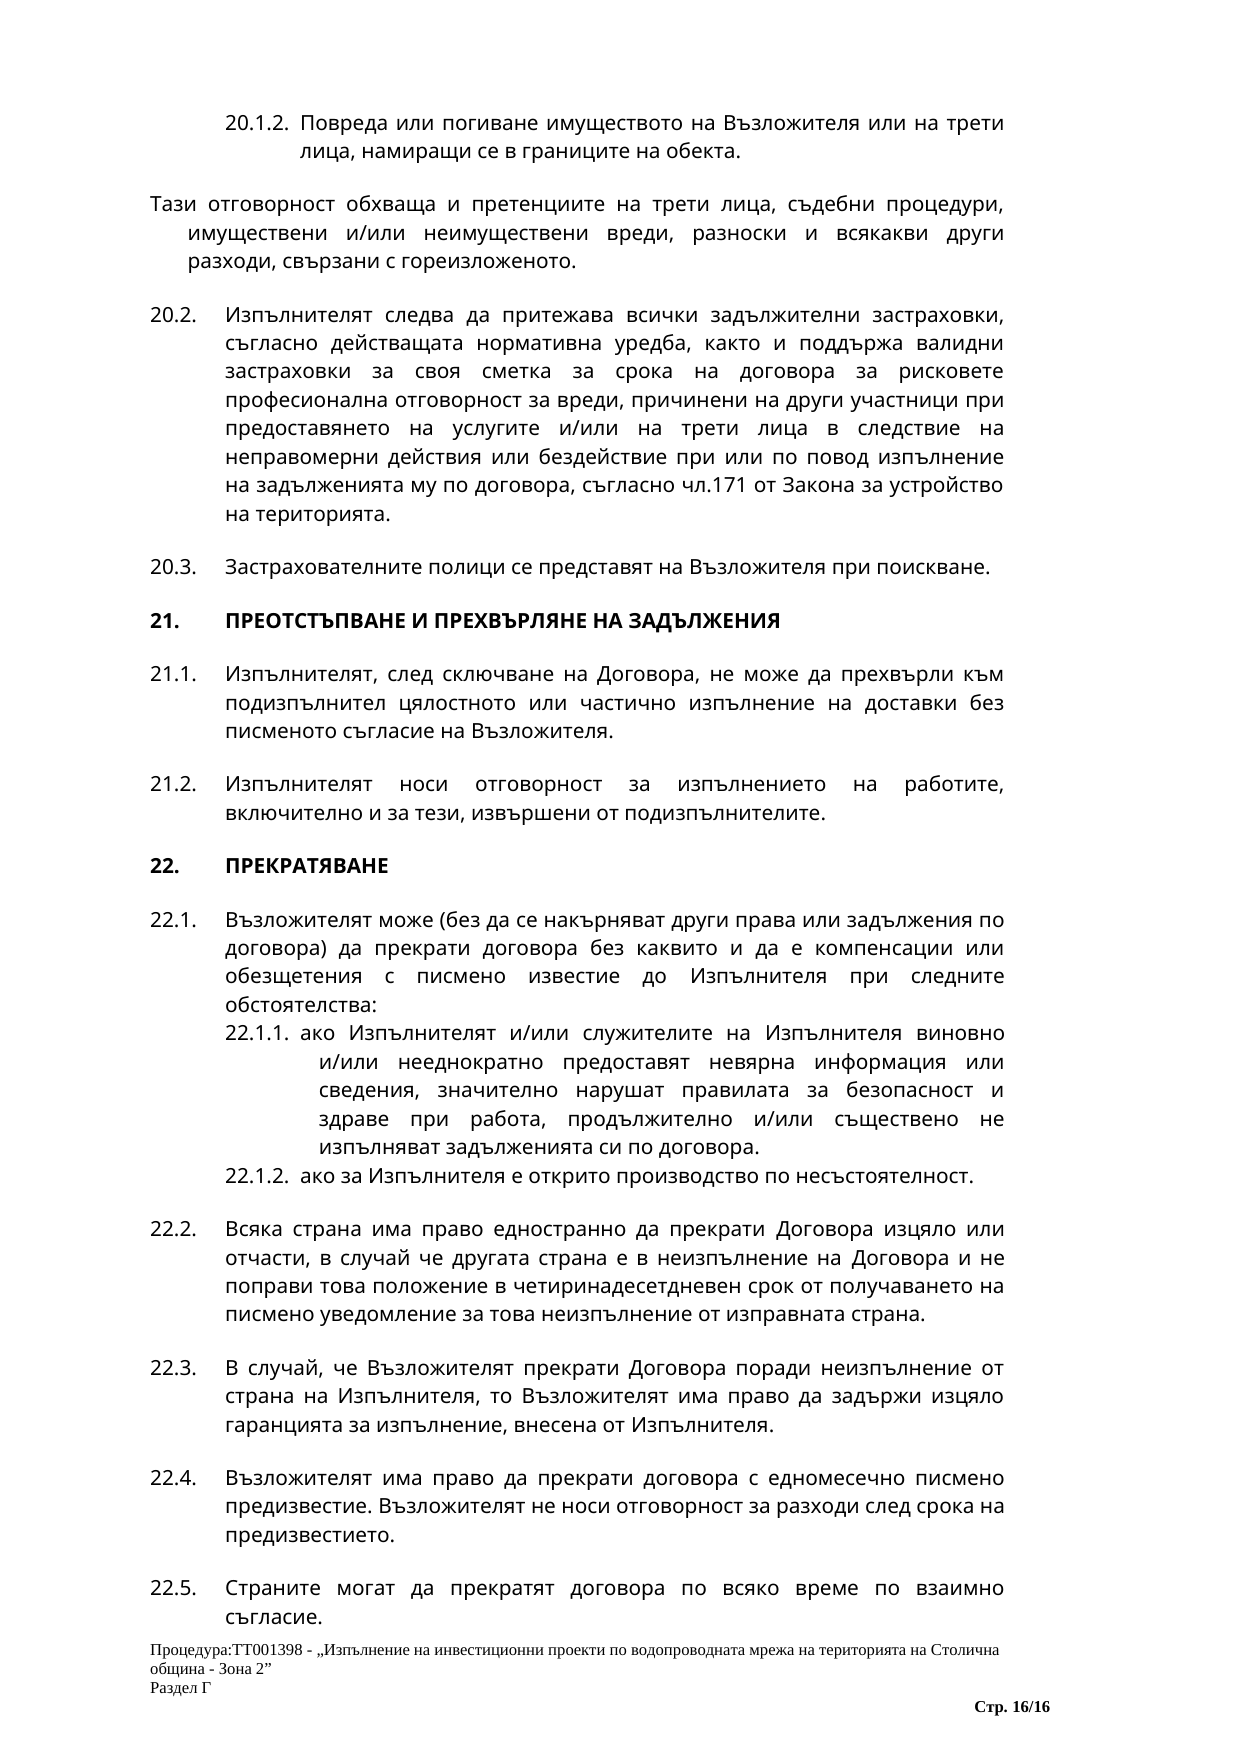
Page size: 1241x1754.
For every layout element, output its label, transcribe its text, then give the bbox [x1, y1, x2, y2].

list Повреда или погиване имуществото на Възложителя или на трети лица, намиращи се в границите на обекта. [225, 108, 1005, 164]
list Страните могат да прекратят договора по всяко време по взаимно съгласие. [150, 1573, 1005, 1630]
list ако за Изпълнителя е открито производство по несъстоятелност. [225, 1161, 1005, 1189]
list ако Изпълнителят и/или служителите на Изпълнителя виновно и/или нееднократно предоставят невярна информация или сведения, значително нарушат правилата за безопасност и здраве при работа, продължително и/или съществено не изпълняват задълженията си по договора. [225, 1018, 1005, 1161]
list ПРЕОТСТЪПВАНЕ И ПРЕХВЪРЛЯНЕ НА ЗАДЪЛЖЕНИЯ [150, 606, 1005, 634]
list В случай, че Възложителят прекрати Договора поради неизпълнение от страна на Изпълнителя, то Възложителят има право да задържи изцяло гаранцията за изпълнение, внесена от Изпълнителя. [150, 1353, 1005, 1438]
list Възложителят може (без да се накърняват други права или задължения по договора) да прекрати договора без каквито и да е компенсации или обезщетения с писмено известие до Изпълнителя при следните обстоятелства: [150, 905, 1005, 1018]
list Изпълнителят следва да притежава всички задължителни застраховки, съгласно действащата нормативна уредба, както и поддържа валидни застраховки за своя сметка за срока на договора за рисковете професионална отговорност за вреди, причинени на други участници при предоставянето на услугите и/или на трети лица в следствие на неправомерни действия или бездействие при или по повод изпълнение на задълженията му по договора, съгласно чл.171 от Закона за устройство на територията. [150, 300, 1005, 527]
list ПРЕКРАТЯВАНЕ [150, 851, 1005, 880]
list Изпълнителят носи отговорност за изпълнението на работите, включително и за тези, извършени от подизпълнителите. [150, 769, 1005, 826]
text Тази отговорност обхваща и претенциите на трети лица, съдебни процедури, имуществени и/или неимуществени вреди, разноски и всякакви други разходи, свързани с гореизложеното. [150, 189, 1005, 275]
list Възложителят има право да прекрати договора с едномесечно писмено предизвестие. Възложителят не носи отговорност за разходи след срока на предизвестието. [150, 1463, 1005, 1548]
list Застрахователните полици се представят на Възложителя при поискване. [150, 552, 1005, 581]
list Изпълнителят, след сключване на Договора, не може да прехвърли към подизпълнител цялостното или частично изпълнение на доставки без писменото съгласие на Възложителя. [150, 659, 1005, 744]
list Всяка страна има право едностранно да прекрати Договора изцяло или отчасти, в случай че другата страна е в неизпълнение на Договора и не поправи това положение в четиринадесетдневен срок от получаването на писмено уведомление за това неизпълнение от изправната страна. [150, 1214, 1005, 1328]
